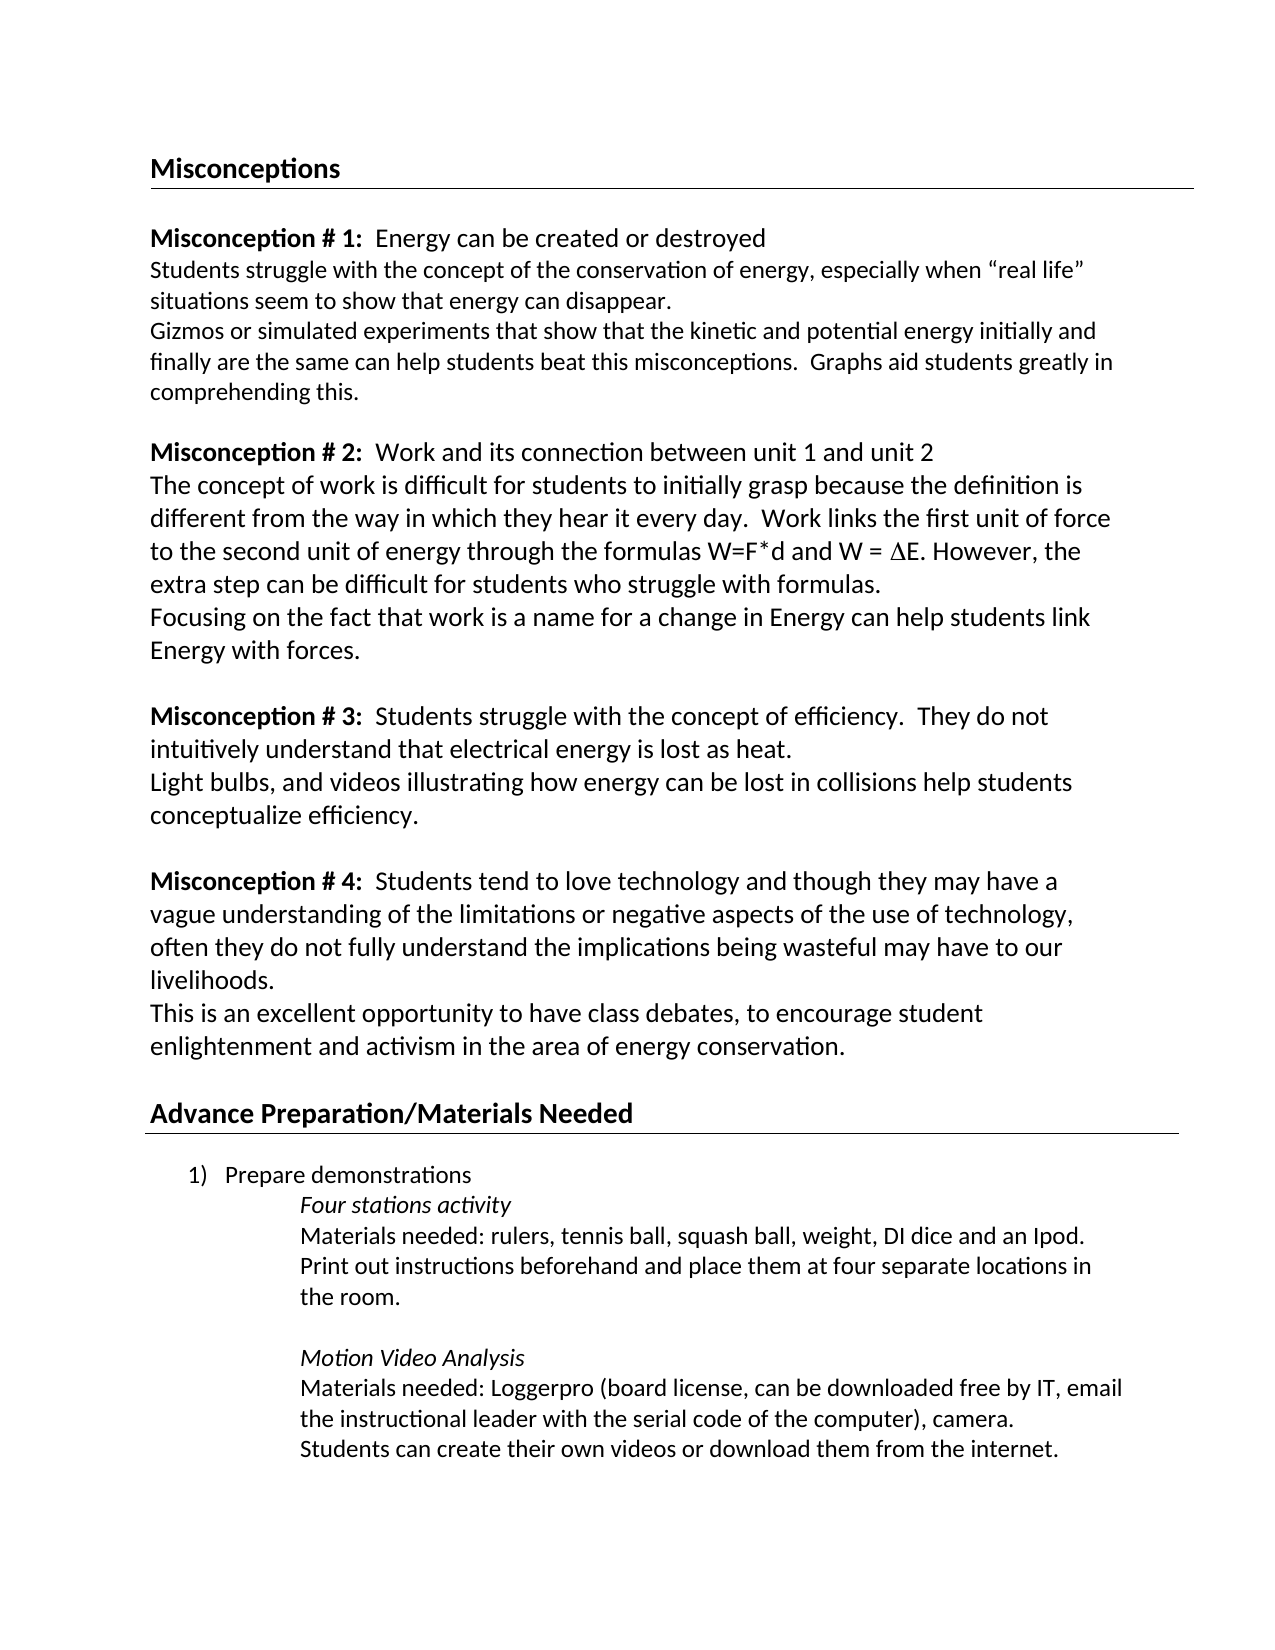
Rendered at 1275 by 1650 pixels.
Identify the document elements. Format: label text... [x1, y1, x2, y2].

text The concept of work is difficult for students to initially grasp because the definition is different from the way in which they hear it every day. Work links the first unit of force to the second unit of energy through the formulas W=F*d and W = E. However, the extra step can be difficult for students who struggle with formulas. [150, 468, 1125, 600]
text Motion Video Analysis [300, 1342, 1125, 1373]
text Materials needed: Loggerpro (board license, can be downloaded free by IT, email the instructional leader with the serial code of the computer), camera. [300, 1373, 1125, 1434]
text Gizmos or simulated experiments that show that the kinetic and potential energy initially and finally are the same can help students beat this misconceptions. Graphs aid students greatly in comprehending this. [150, 315, 1125, 407]
text Four stations activity [300, 1189, 1125, 1220]
text Light bulbs, and videos illustrating how energy can be lost in collisions help students conceptualize efficiency. [150, 765, 1125, 831]
text Misconceptions [150, 150, 1125, 186]
text Students can create their own videos or download them from the internet. [300, 1434, 1125, 1464]
text This is an excellent opportunity to have class debates, to encourage student enlightenment and activism in the area of energy conservation. [150, 996, 1125, 1062]
text Misconception # 2: Work and its connection between unit 1 and unit 2 [150, 435, 1125, 468]
text Students struggle with the concept of the conservation of energy, especially when “real life” situations seem to show that energy can disappear. [150, 254, 1125, 315]
text Misconception # 3: Students struggle with the concept of efficiency. They do not intuitively understand that electrical energy is lost as heat. [150, 699, 1125, 765]
text Misconception # 1: Energy can be created or destroyed [150, 221, 1125, 254]
text Materials needed: rulers, tennis ball, squash ball, weight, DI dice and an Ipod. [300, 1220, 1125, 1251]
text Focusing on the fact that work is a name for a change in Energy can help students link Energy with forces. [150, 600, 1125, 666]
text Advance Preparation/Materials Needed [150, 1095, 1125, 1131]
list Prepare demonstrations [187, 1159, 1125, 1189]
text Misconception # 4: Students tend to love technology and though they may have a vague understanding of the limitations or negative aspects of the use of technology, often they do not fully understand the implications being wasteful may have to our livelihoods. [150, 864, 1125, 996]
text Print out instructions beforehand and place them at four separate locations in the room. [300, 1251, 1125, 1312]
